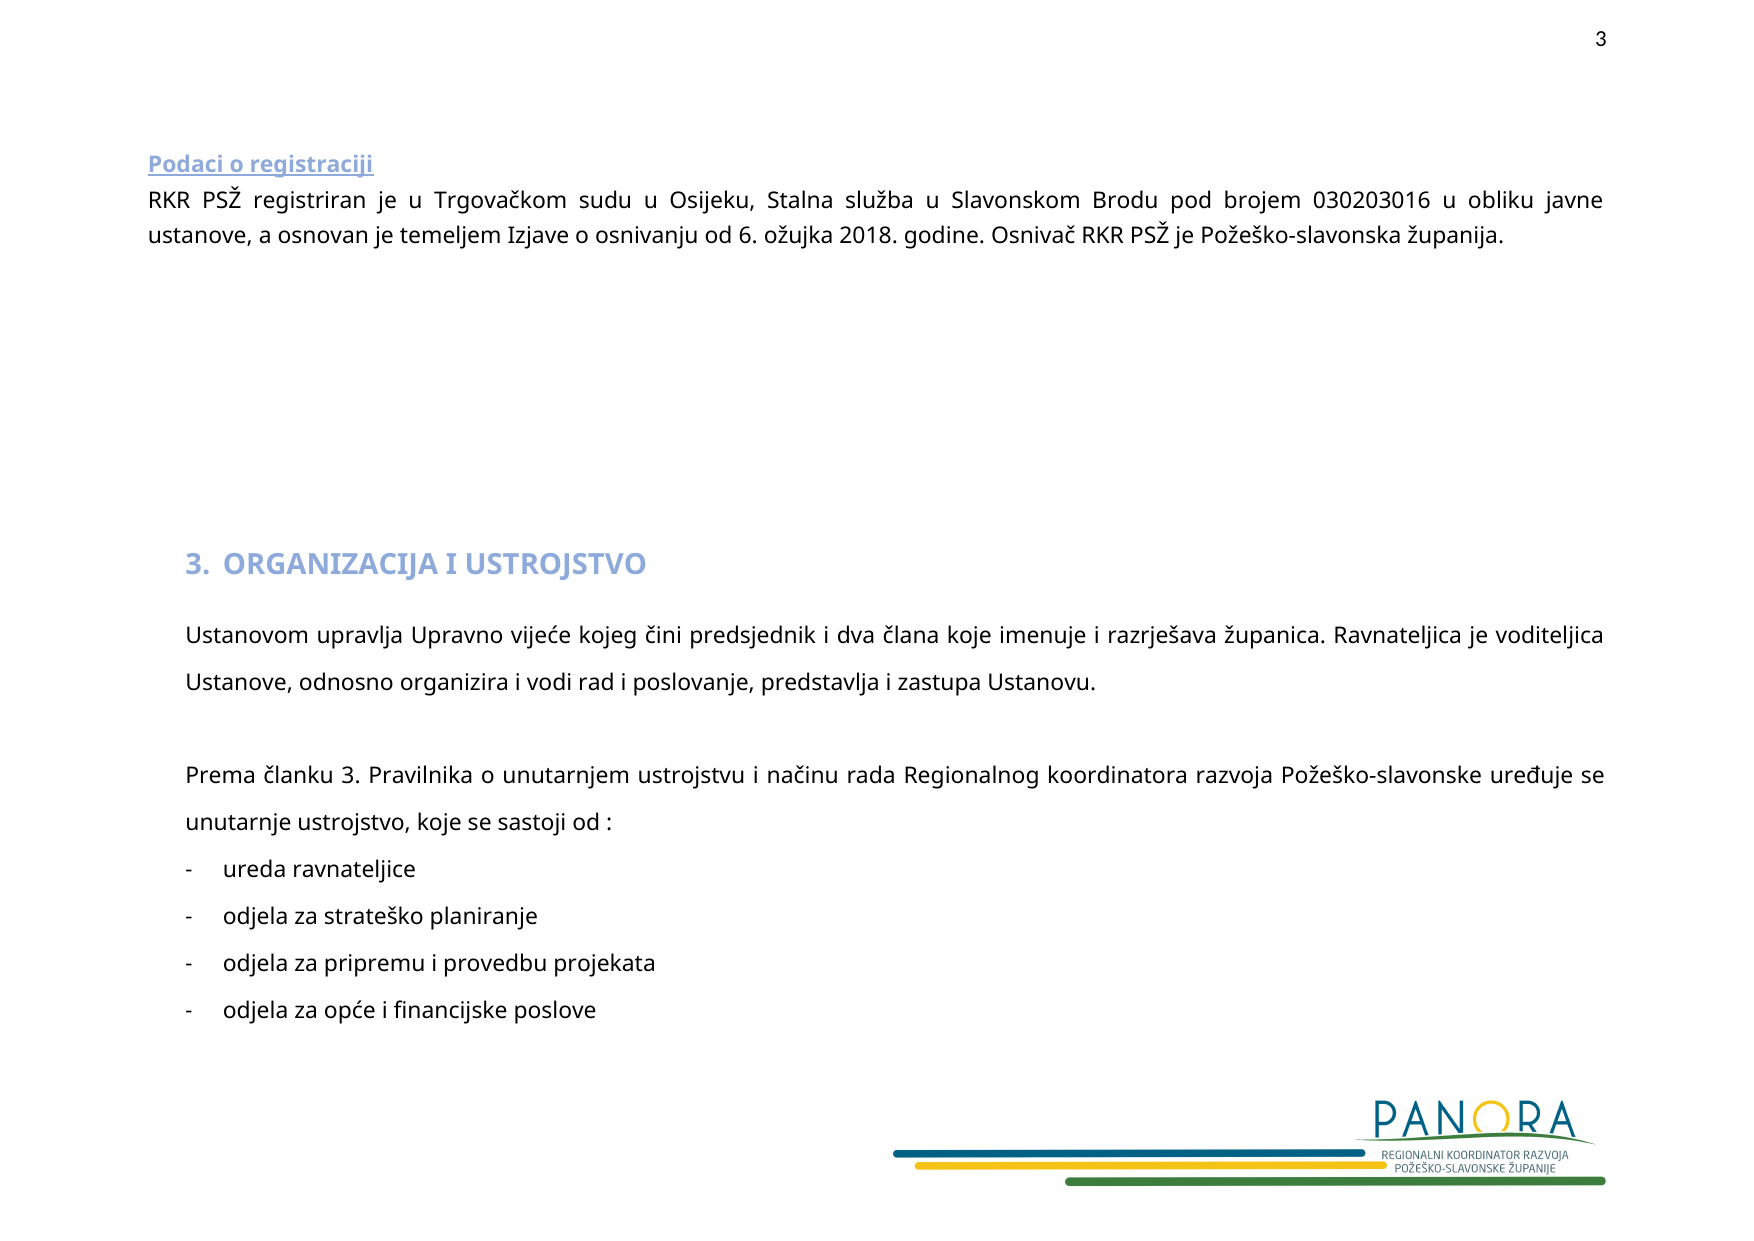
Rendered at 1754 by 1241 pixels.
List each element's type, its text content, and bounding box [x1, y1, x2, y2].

list odjela za pripremu i provedbu projekata [185, 947, 1606, 978]
text RKR PSŽ registriran je u Trgovačkom sudu u Osijeku, Stalna služba u Slavonskom Brodu pod brojem 030203016 u obliku javne ustanove, a osnovan je temeljem Izjave o osnivanju od 6. ožujka 2018. godine. Osnivač RKR PSŽ je Požeško-slavonska županija. [148, 183, 1606, 251]
text Prema članku 3. Pravilnika o unutarnjem ustrojstvu i načinu rada Regionalnog koordinatora razvoja Požeško-slavonske uređuje se unutarnje ustrojstvo, koje se sastoji od : [185, 759, 1606, 837]
text Podaci o registraciji [148, 148, 1606, 179]
text Ustanovom upravlja Upravno vijeće kojeg čini predsjednik i dva člana koje imenuje i razrješava županica. Ravnateljica je voditeljica Ustanove, odnosno organizira i vodi rad i poslovanje, predstavlja i zastupa Ustanovu. [185, 618, 1606, 697]
list odjela za opće i financijske poslove [185, 993, 1606, 1025]
list odjela za strateško planiranje [185, 900, 1606, 931]
list ureda ravnateljice [185, 853, 1606, 884]
subtitle ORGANIZACIJA I USTROJSTVO [185, 543, 1606, 583]
